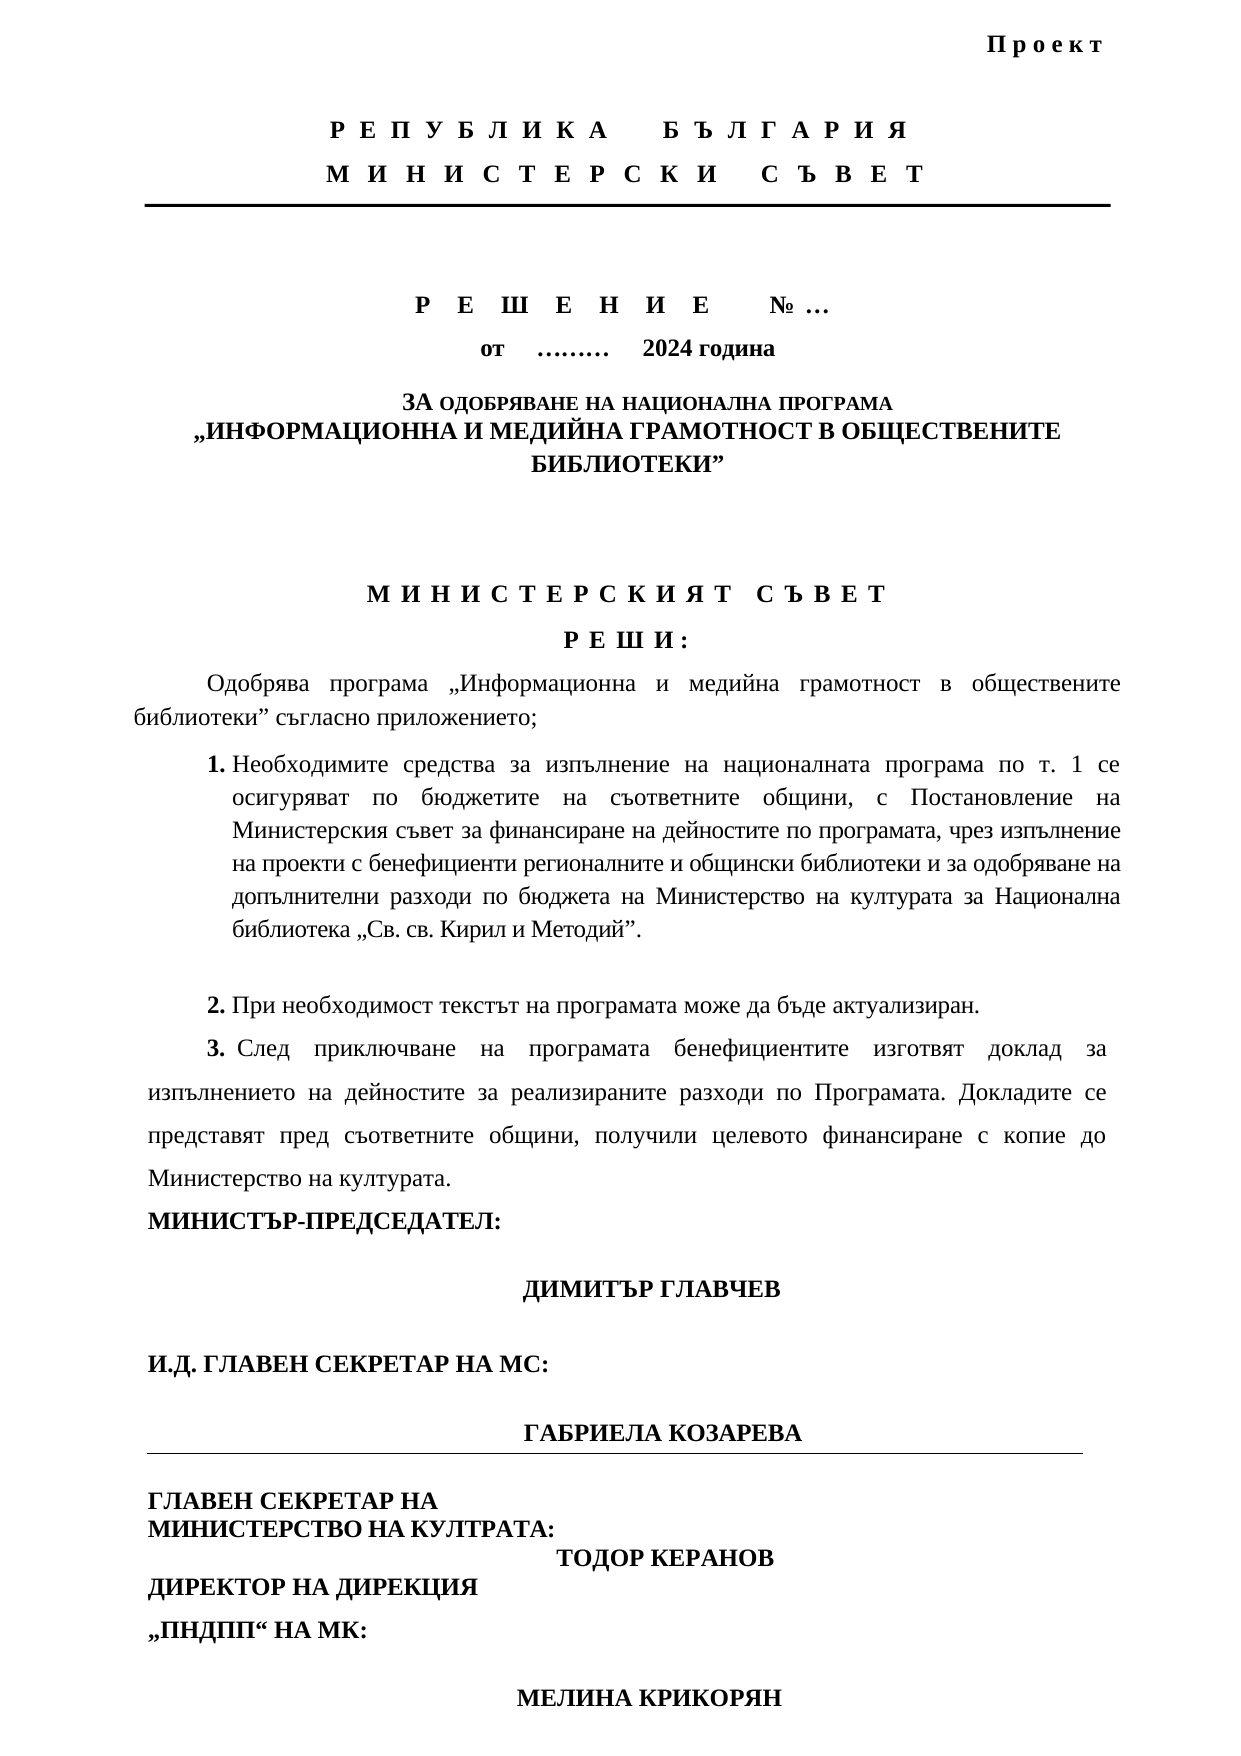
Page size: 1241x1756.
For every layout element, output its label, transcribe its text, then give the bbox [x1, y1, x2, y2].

text МИНИСТЪР-ПРЕДСЕДАТЕЛ: [148, 1206, 1121, 1235]
text Р Е Ш И : [323, 625, 928, 654]
text П р о е к т [133, 29, 1103, 58]
text Р Е Ш Е Н И Е № … [133, 290, 1112, 319]
text МИНИСТЕРСТВО НА КУЛТРАТА: [148, 1514, 1121, 1543]
text ЗА одобряване на национална програма [173, 387, 1121, 416]
list При необходимост текстът на програмата може да бъде актуализиран. [207, 990, 1121, 1019]
text М И Н И С Т Е Р С К И Я Т С Ъ В Е Т [323, 579, 928, 607]
text „ПНДПП“ НА МК: [148, 1615, 1121, 1644]
text ТОДОР КЕРАНОВ [219, 1543, 1112, 1572]
text ДИРЕКТОР НА ДИРЕКЦИЯ [148, 1572, 1121, 1601]
text от ……… 2024 година [134, 333, 1121, 362]
text МЕЛИНА КРИКОРЯН [517, 1683, 1121, 1712]
text Одобрява програма „Информационна и медийна грамотност в обществените библиотеки” съгласно приложението; [133, 668, 1121, 730]
text Р Е П У Б Л И К А Б Ъ Л Г А Р И Я М И Н И С Т Е Р С К И С Ъ В Е Т [326, 116, 923, 188]
text ДИМИТЪР ГЛАВЧЕВ И.Д. ГЛАВЕН СЕКРЕТАР НА МС: [148, 1274, 826, 1378]
text ГЛАВЕН СЕКРЕТАР НА [148, 1486, 1121, 1514]
text ГАБРИЕЛА КОЗАРЕВА [204, 1424, 1121, 1446]
text „ИНФОРМАЦИОННА И МЕДИЙНА ГРАМОТНОСТ В ОБЩЕСТВЕНИТЕ БИБЛИОТЕКИ” [133, 416, 1121, 478]
list След приключване на програмата бенефициентите изготвят доклад за изпълнението на дейностите за реализираните разходи по Програмата. Докладите се представят пред съответните общини, получили целевото финансиране с копие до Министерство на културата. [148, 1033, 1107, 1192]
list Необходимите средства за изпълнение на националната програма по т. 1 се осигуряват по бюджетите на съответните общини, с Постановление на Министерския съвет за финансиране на дейностите по програмата, чрез изпълнение на проекти с бенефициенти регионалните и общински библиотеки и за одобряване на допълнителни разходи по бюджета на Министерство на културата за Национална библиотека „Св. св. Кирил и Методий”. [207, 749, 1121, 943]
